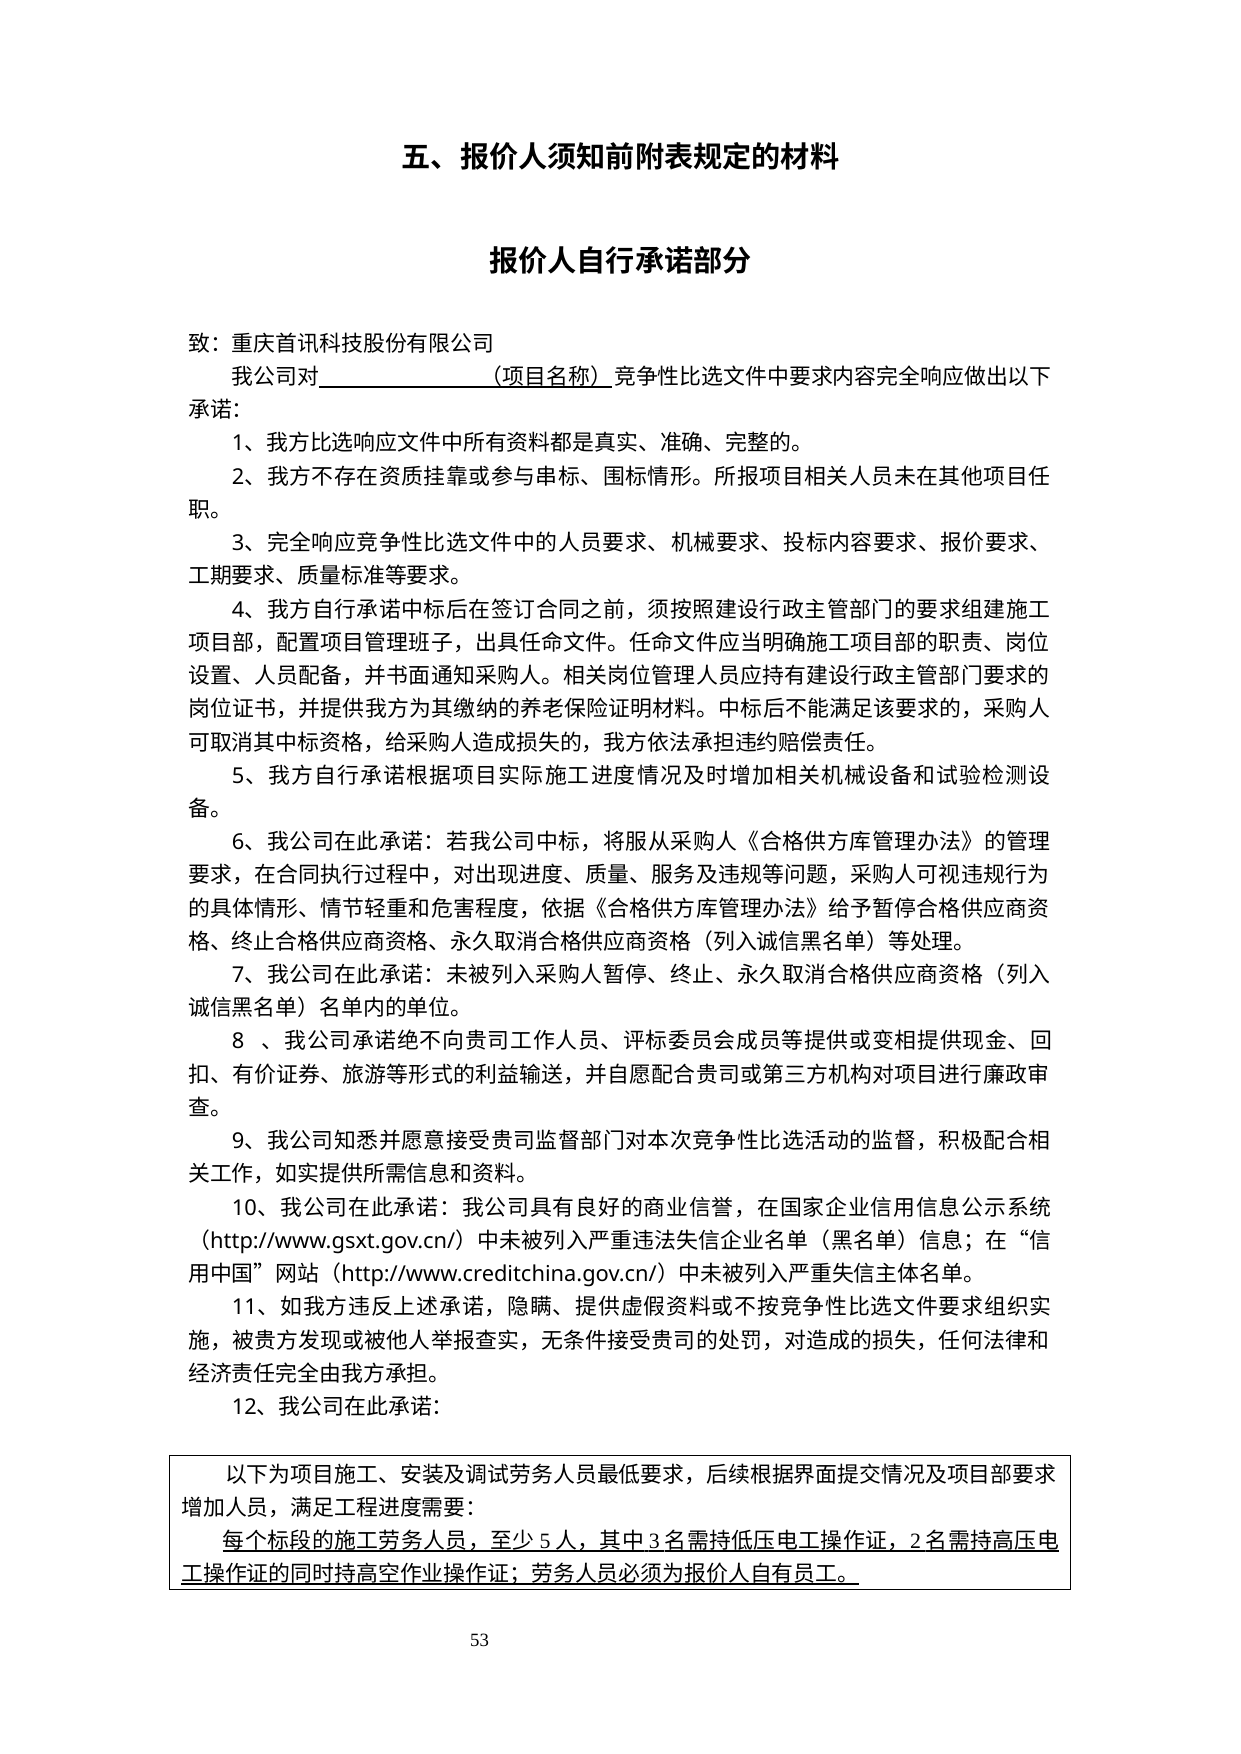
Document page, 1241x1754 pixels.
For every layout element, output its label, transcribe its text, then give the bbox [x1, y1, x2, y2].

text 1、我方比选响应文件中所有资料都是真实、准确、完整的。 [188, 425, 1052, 458]
text 我公司对 （项目名称）竞争性比选文件中要求内容完全响应做出以下承诺： [188, 358, 1052, 425]
text 4、我方自行承诺中标后在签订合同之前，须按照建设行政主管部门的要求组建施工项目部，配置项目管理班子，出具任命文件。任命文件应当明确施工项目部的职责、岗位设置、人员配备，并书面通知采购人。相关岗位管理人员应持有建设行政主管部门要求的岗位证书，并提供我方为其缴纳的养老保险证明材料。中标后不能满足该要求的，采购人可取消其中标资格，给采购人造成损失的，我方依法承担违约赔偿责任。 [188, 591, 1052, 757]
subtitle 报价人须知前附表规定的材料 [188, 122, 1052, 188]
text 3、完全响应竞争性比选文件中的人员要求、机械要求、投标内容要求、报价要求、工期要求、质量标准等要求。 [188, 524, 1052, 591]
text 12、我公司在此承诺： [188, 1388, 1052, 1422]
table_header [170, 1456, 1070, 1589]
text 10、我公司在此承诺：我公司具有良好的商业信誉，在国家企业信用信息公示系统（http://www.gsxt.gov.cn/）中未被列入严重违法失信企业名单（黑名单）信息；在“信用中国”网站（http://www.creditchina.gov.cn/）中未被列入严重失信主体名单。 [188, 1189, 1052, 1289]
text 2、我方不存在资质挂靠或参与串标、围标情形。所报项目相关人员未在其他项目任职。 [188, 458, 1052, 524]
text 9、我公司知悉并愿意接受贵司监督部门对本次竞争性比选活动的监督，积极配合相关工作，如实提供所需信息和资料。 [188, 1122, 1052, 1189]
text 5、我方自行承诺根据项目实际施工进度情况及时增加相关机械设备和试验检测设备。 [188, 757, 1052, 823]
text 致：重庆首讯科技股份有限公司 [188, 325, 1052, 358]
subtitle 报价人自行承诺部分 [188, 226, 1052, 292]
text 6、我公司在此承诺：若我公司中标，将服从采购人《合格供方库管理办法》的管理要求，在合同执行过程中，对出现进度、质量、服务及违规等问题，采购人可视违规行为的具体情形、情节轻重和危害程度，依据《合格供方库管理办法》给予暂停合格供应商资格、终止合格供应商资格、永久取消合格供应商资格（列入诚信黑名单）等处理。 [188, 823, 1052, 956]
text 11、如我方违反上述承诺，隐瞒、提供虚假资料或不按竞争性比选文件要求组织实施，被贵方发现或被他人举报查实，无条件接受贵司的处罚，对造成的损失，任何法律和经济责任完全由我方承担。 [188, 1289, 1052, 1388]
text 7、我公司在此承诺：未被列入采购人暂停、终止、永久取消合格供应商资格（列入诚信黑名单）名单内的单位。 [188, 956, 1052, 1023]
text 8 、我公司承诺绝不向贵司工作人员、评标委员会成员等提供或变相提供现金、回扣、有价证券、旅游等形式的利益输送，并自愿配合贵司或第三方机构对项目进行廉政审查。 [188, 1023, 1052, 1122]
